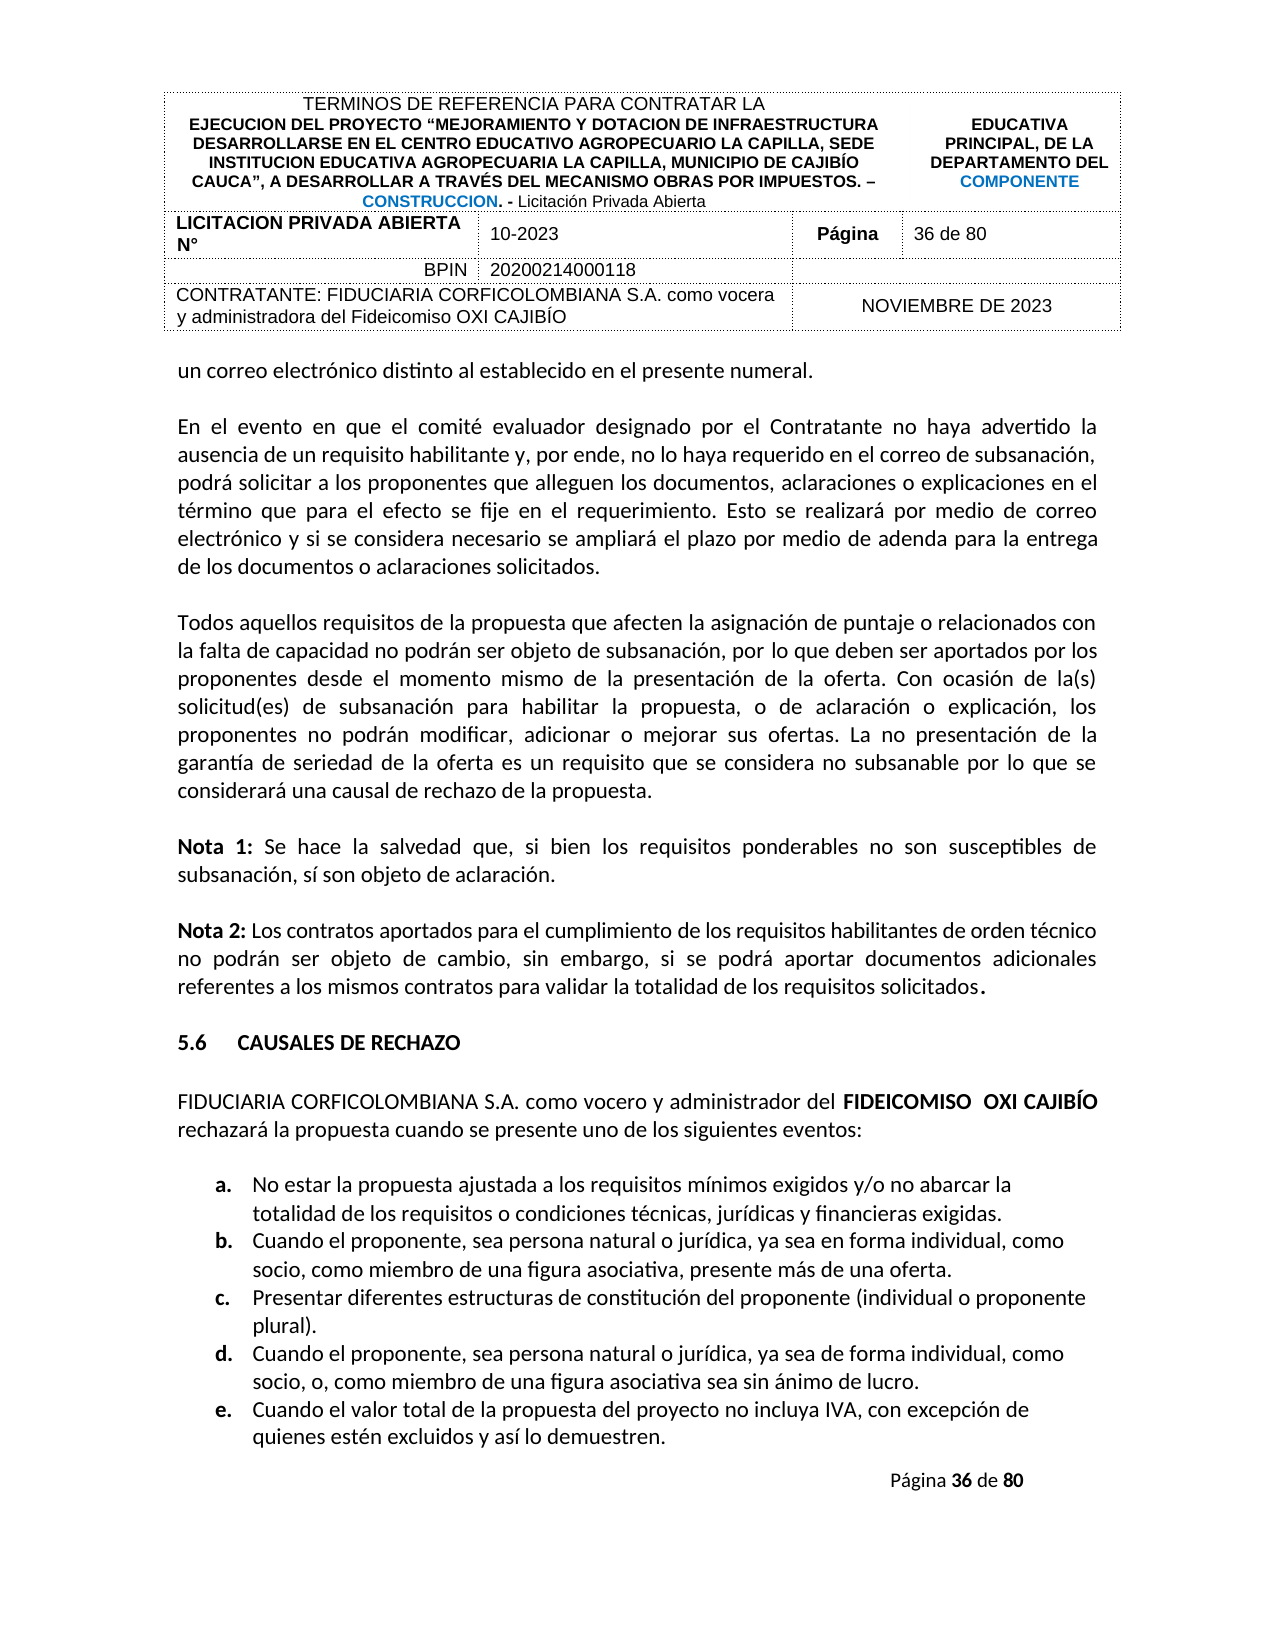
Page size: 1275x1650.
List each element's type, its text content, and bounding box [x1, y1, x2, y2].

text FIDUCIARIA CORFICOLOMBIANA S.A. como vocero y administrador del FIDEICOMISO OXI CAJIBÍO rechazará la propuesta cuando se presente uno de los siguientes eventos: [177, 1087, 1098, 1143]
text En el evento en que el comité evaluador designado por el Contratante no haya advertido la ausencia de un requisito habilitante y, por ende, no lo haya requerido en el correo de subsanación, podrá solicitar a los proponentes que alleguen los documentos, aclaraciones o explicaciones en el término que para el efecto se fije en el requerimiento. Esto se realizará por medio de correo electrónico y si se considera necesario se ampliará el plazo por medio de adenda para la entrega de los documentos o aclaraciones solicitados. [177, 412, 1098, 580]
list Presentar diferentes estructuras de constitución del proponente (individual o proponente plural). [215, 1283, 1097, 1339]
list Cuando el valor total de la propuesta del proyecto no incluya IVA, con excepción de quienes estén excluidos y así lo demuestren. [215, 1395, 1098, 1450]
list Cuando el proponente, sea persona natural o jurídica, ya sea en forma individual, como socio, como miembro de una figura asociativa, presente más de una oferta. [215, 1227, 1097, 1283]
list No estar la propuesta ajustada a los requisitos mínimos exigidos y/o no abarcar la totalidad de los requisitos o condiciones técnicas, jurídicas y financieras exigidas. [215, 1171, 1098, 1227]
subtitle CAUSALES DE RECHAZO [177, 1028, 1121, 1056]
list Cuando el proponente, sea persona natural o jurídica, ya sea de forma individual, como socio, o, como miembro de una figura asociativa sea sin ánimo de lucro. [215, 1339, 1098, 1395]
text Nota 1: Se hace la salvedad que, si bien los requisitos ponderables no son susceptibles de subsanación, sí son objeto de aclaración. [177, 832, 1098, 888]
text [177, 356, 1098, 384]
text Todos aquellos requisitos de la propuesta que afecten la asignación de puntaje o relacionados con la falta de capacidad no podrán ser objeto de subsanación, por lo que deben ser aportados por los proponentes desde el momento mismo de la presentación de la oferta. Con ocasión de la(s) solicitud(es) de subsanación para habilitar la propuesta, o de aclaración o explicación, los proponentes no podrán modificar, adicionar o mejorar sus ofertas. La no presentación de la garantía de seriedad de la oferta es un requisito que se considera no subsanable por lo que se considerará una causal de rechazo de la propuesta. [177, 608, 1098, 804]
text Nota 2: Los contratos aportados para el cumplimiento de los requisitos habilitantes de orden técnico no podrán ser objeto de cambio, sin embargo, si se podrá aportar documentos adicionales referentes a los mismos contratos para validar la totalidad de los requisitos solicitados. [177, 916, 1098, 1000]
